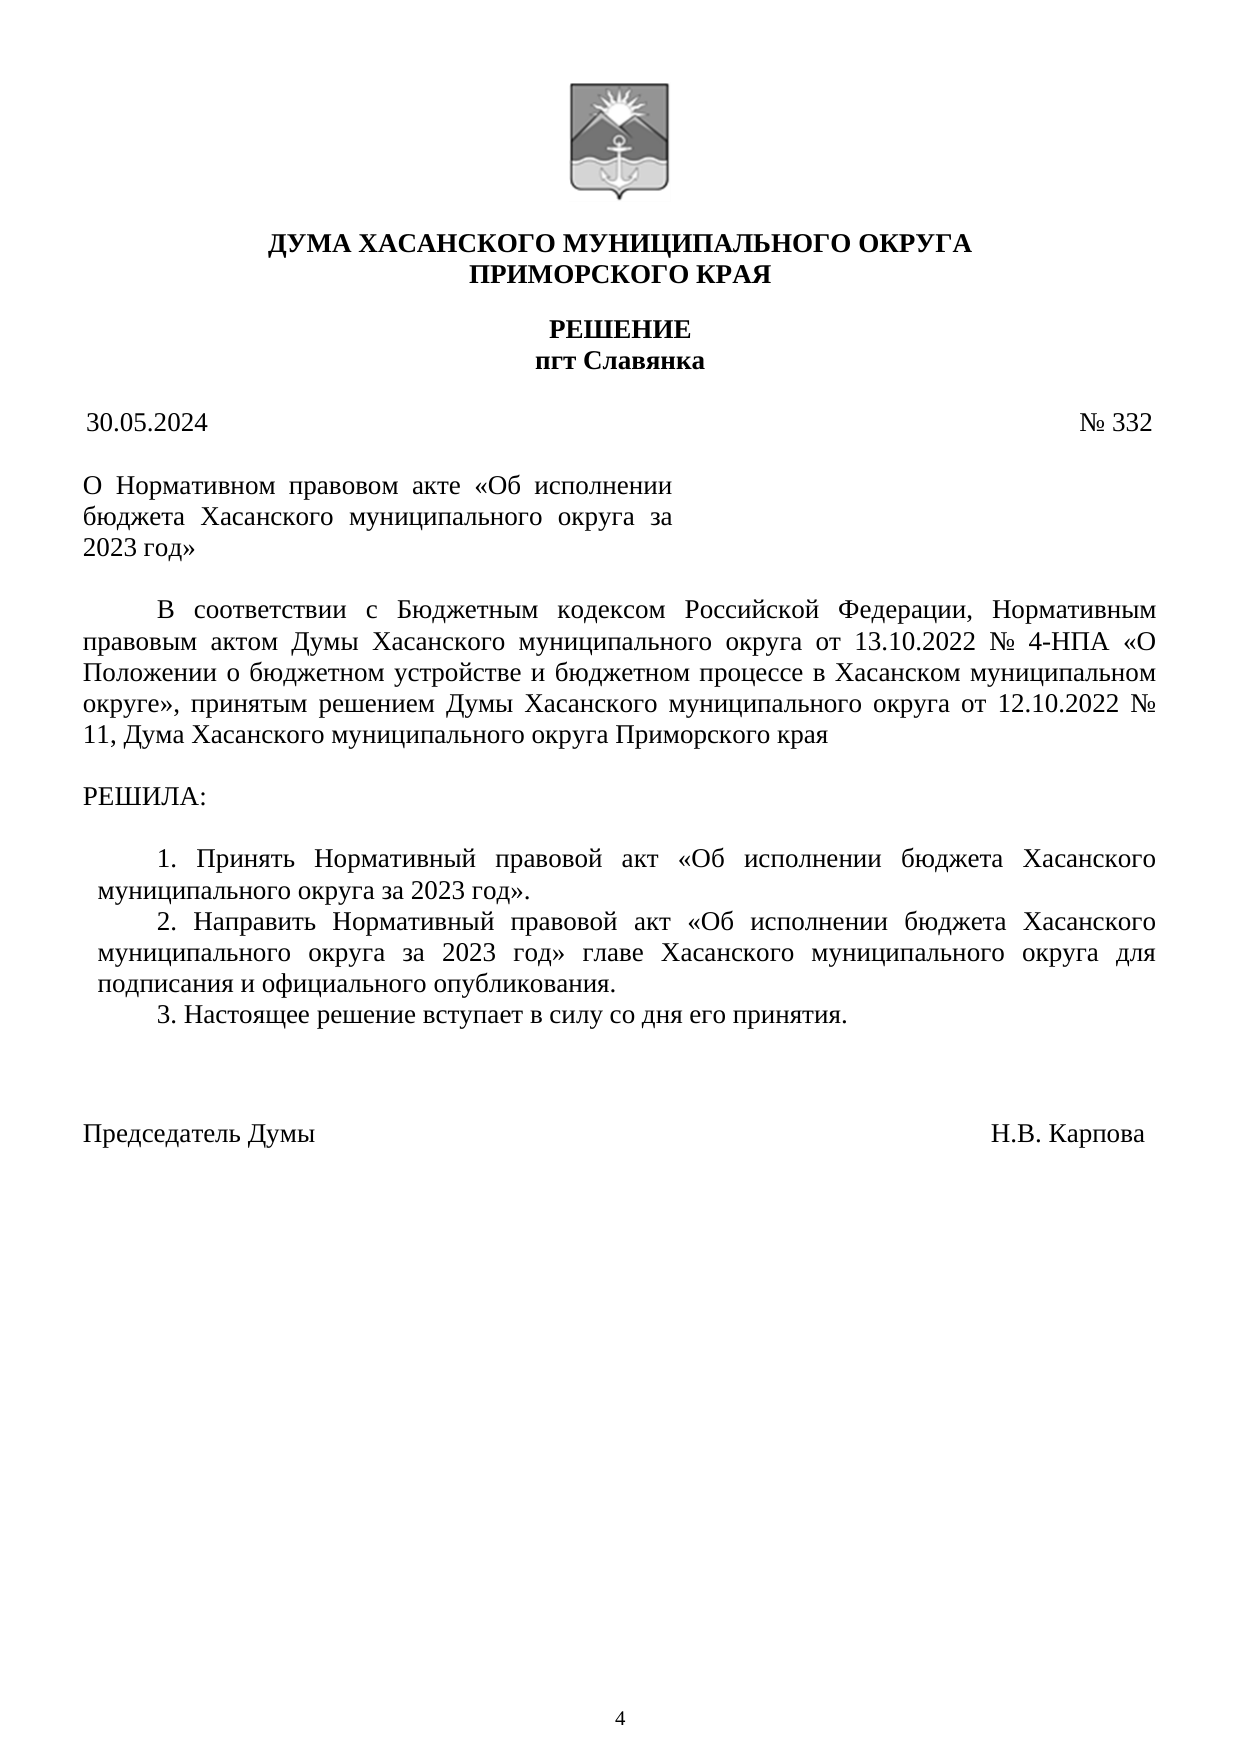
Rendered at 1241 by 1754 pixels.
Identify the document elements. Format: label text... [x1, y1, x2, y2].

text РЕШИЛА: [83, 780, 1157, 811]
text 30.05.2024 № 332 [83, 407, 1157, 438]
text О Нормативном правовом акте «Об исполнении бюджета Хасанского муниципального округа за 2023 год» [83, 469, 673, 562]
text ДУМА ХАСАНСКОГО МУНИЦИПАЛЬНОГО ОКРУГА [83, 227, 1157, 258]
text 1. Принять Нормативный правовой акт «Об исполнении бюджета Хасанского муниципального округа за 2023 год». [97, 843, 1157, 905]
text пгт Славянка [83, 344, 1157, 375]
text ПРИМОРСКОГО КРАЯ [83, 258, 1157, 313]
text 3. Настоящее решение вступает в силу со дня его принятия. [83, 998, 1157, 1029]
text В соответствии с Бюджетным кодексом Российской Федерации, Нормативным правовым актом Думы Хасанского муниципального округа от 13.10.2022 № 4-НПА «О Положении о бюджетном устройстве и бюджетном процессе в Хасанском муниципальном округе», принятым решением Думы Хасанского муниципального округа от 12.10.2022 № 11, Дума Хасанского муниципального округа Приморского края [83, 593, 1157, 749]
text 2. Направить Нормативный правовой акт «Об исполнении бюджета Хасанского муниципального округа за 2023 год» главе Хасанского муниципального округа для подписания и официального опубликования. [97, 905, 1157, 998]
text РЕШЕНИЕ [83, 313, 1157, 344]
picture [569, 82, 672, 203]
text Председатель Думы Н.В. Карпова [83, 1117, 1157, 1148]
